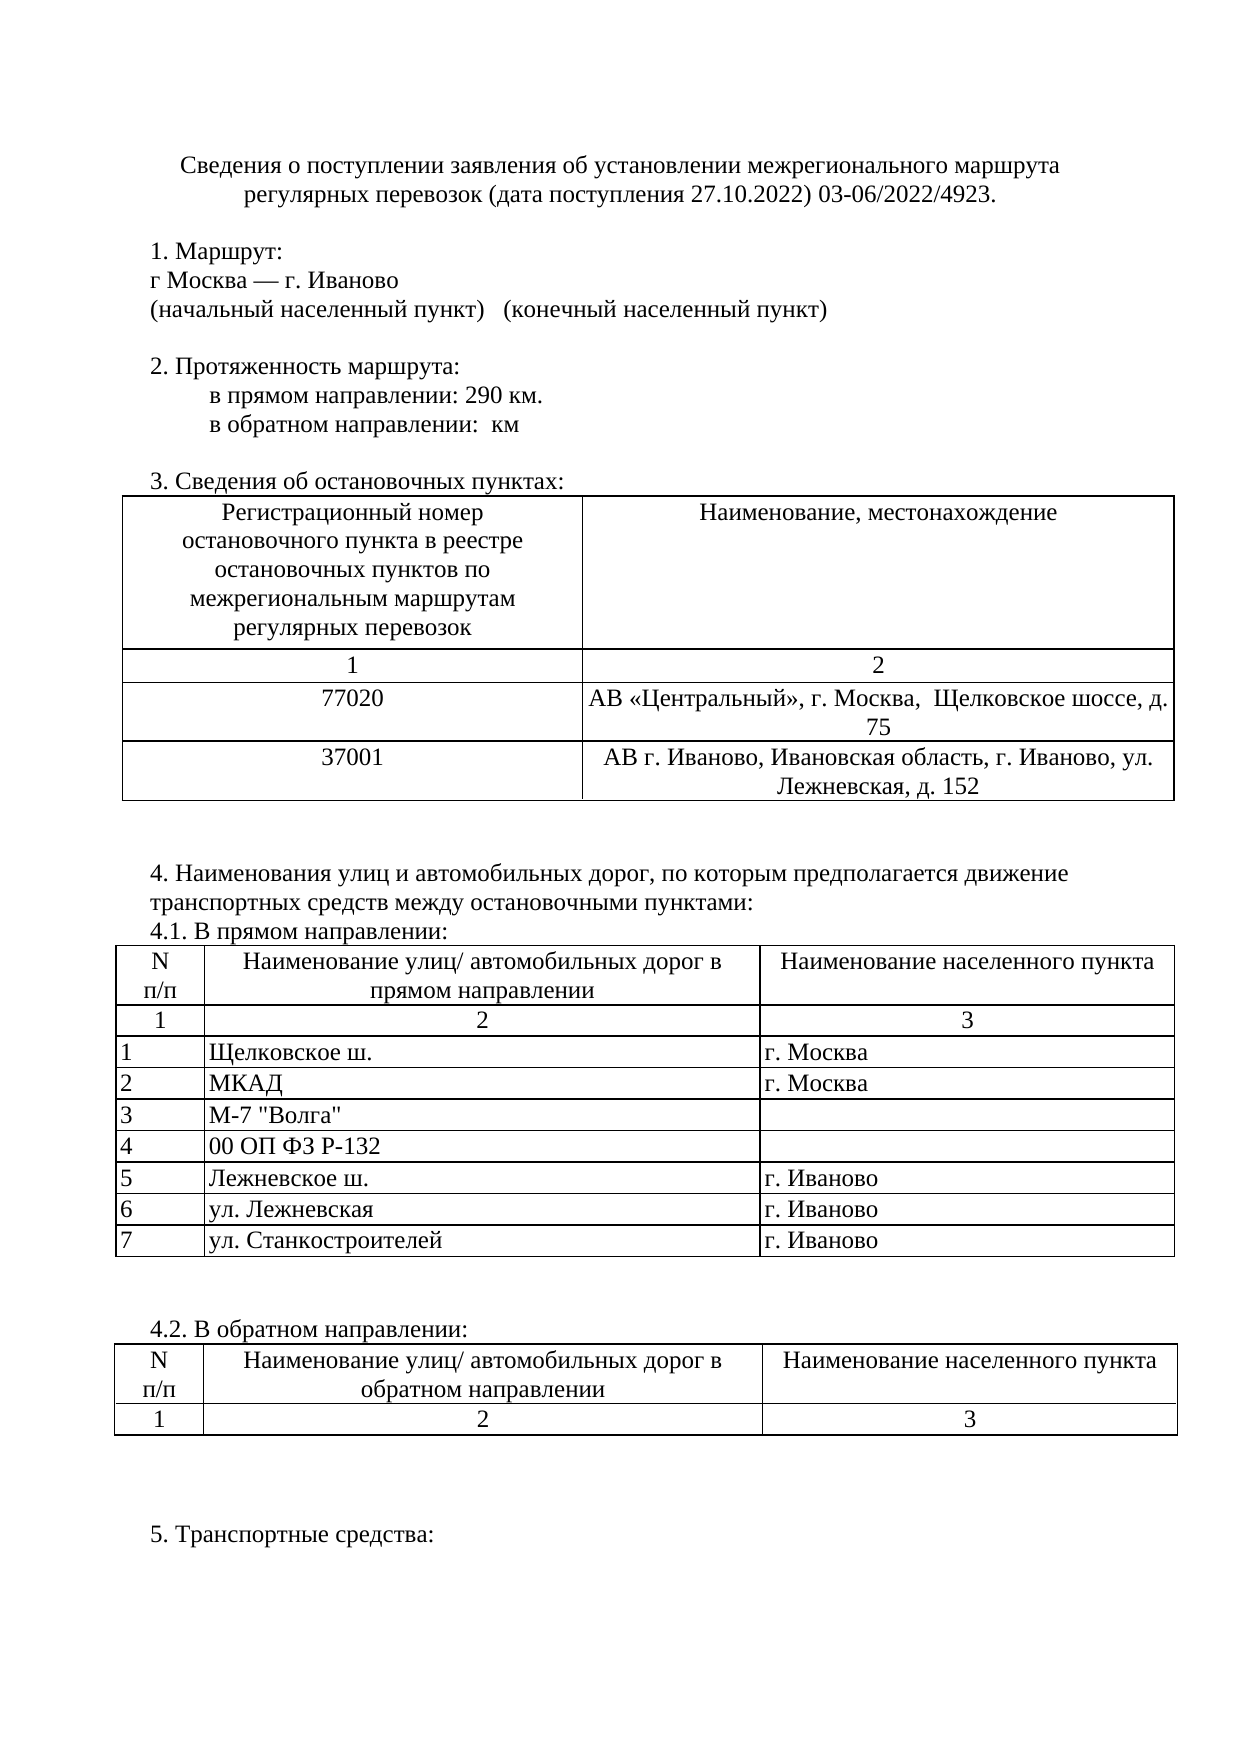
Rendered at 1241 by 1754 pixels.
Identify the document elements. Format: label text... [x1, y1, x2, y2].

text в обратном направлении: км [150, 409, 1090, 437]
table_cell МКАД [205, 1068, 759, 1098]
table_cell 4 [117, 1131, 204, 1161]
table_header Наименование населенного пункта [763, 1345, 1177, 1402]
table_cell 3 [761, 1006, 1174, 1035]
table_cell Лежневское ш. [205, 1163, 759, 1193]
text 4. Наименования улиц и автомобильных дорог, по которым предполагается движение транспортных средств между остановочными пунктами: [150, 858, 1090, 916]
table_cell 1 [115, 1404, 203, 1434]
table_cell г. Иваново [761, 1226, 1174, 1256]
table_cell 1 [123, 650, 582, 681]
table_header Регистрационный номер остановочного пункта в реестре остановочных пунктов по межрегиональным маршрутам регулярных перевозок [123, 497, 582, 648]
table_cell Щелковское ш. [205, 1037, 759, 1067]
table_cell АВ «Центральный», г. Москва, Щелковское шоссе, д. 75 [583, 683, 1173, 740]
table_header Наименование населенного пункта [761, 946, 1174, 1004]
table_cell 77020 [123, 683, 582, 740]
table_cell 2 [205, 1006, 759, 1035]
text 4.2. В обратном направлении: [150, 1314, 1090, 1343]
text г Москва — г. Иваново [150, 265, 1090, 294]
table_header Наименование, местонахождение [583, 497, 1173, 648]
table_cell г. Москва [761, 1037, 1174, 1067]
text 5. Транспортные средства: [150, 1519, 1090, 1548]
table_cell г. Москва [761, 1068, 1174, 1098]
text Сведения о поступлении заявления об установлении межрегионального маршрута регулярных перевозок (дата поступления 27.10.2022) 03-06/2022/4923. [150, 150, 1090, 207]
table_cell 37001 [123, 742, 582, 799]
table_cell ул. Станкостроителей [205, 1226, 759, 1256]
table_cell 7 [117, 1226, 204, 1256]
text 4.1. В прямом направлении: [150, 916, 1090, 945]
text 1. Маршрут: [150, 236, 1090, 265]
table_cell 2 [204, 1404, 762, 1434]
table_header N п/п [115, 1345, 203, 1402]
table_cell 00 ОП ФЗ Р-132 [205, 1131, 759, 1161]
table_cell 1 [117, 1037, 204, 1067]
table_cell [761, 1131, 1174, 1161]
table_cell 2 [117, 1068, 204, 1098]
table_header Наименование улиц/ автомобильных дорог в прямом направлении [205, 946, 759, 1004]
table_cell АВ г. Иваново, Ивановская область, г. Иваново, ул. Лежневская, д. 152 [583, 742, 1173, 799]
text в прямом направлении: 290 км. [150, 380, 1090, 409]
table_cell 5 [117, 1163, 204, 1193]
table_cell г. Иваново [761, 1194, 1174, 1224]
table_header Наименование улиц/ автомобильных дорог в обратном направлении [204, 1345, 762, 1402]
table_cell [761, 1100, 1174, 1130]
text (начальный населенный пункт) (конечный населенный пункт) [150, 294, 1090, 322]
table_cell г. Иваново [761, 1163, 1174, 1193]
table_cell ул. Лежневская [205, 1194, 759, 1224]
table_cell М-7 "Волга" [205, 1100, 759, 1130]
text 2. Протяженность маршрута: [150, 351, 1090, 380]
table_cell 3 [763, 1403, 1177, 1434]
table_cell 1 [117, 1006, 204, 1035]
table_header N п/п [117, 946, 204, 1004]
table_cell 3 [117, 1100, 204, 1130]
table_cell 6 [117, 1194, 204, 1224]
table_cell 2 [583, 650, 1173, 681]
text 3. Сведения об остановочных пунктах: [150, 466, 1090, 495]
